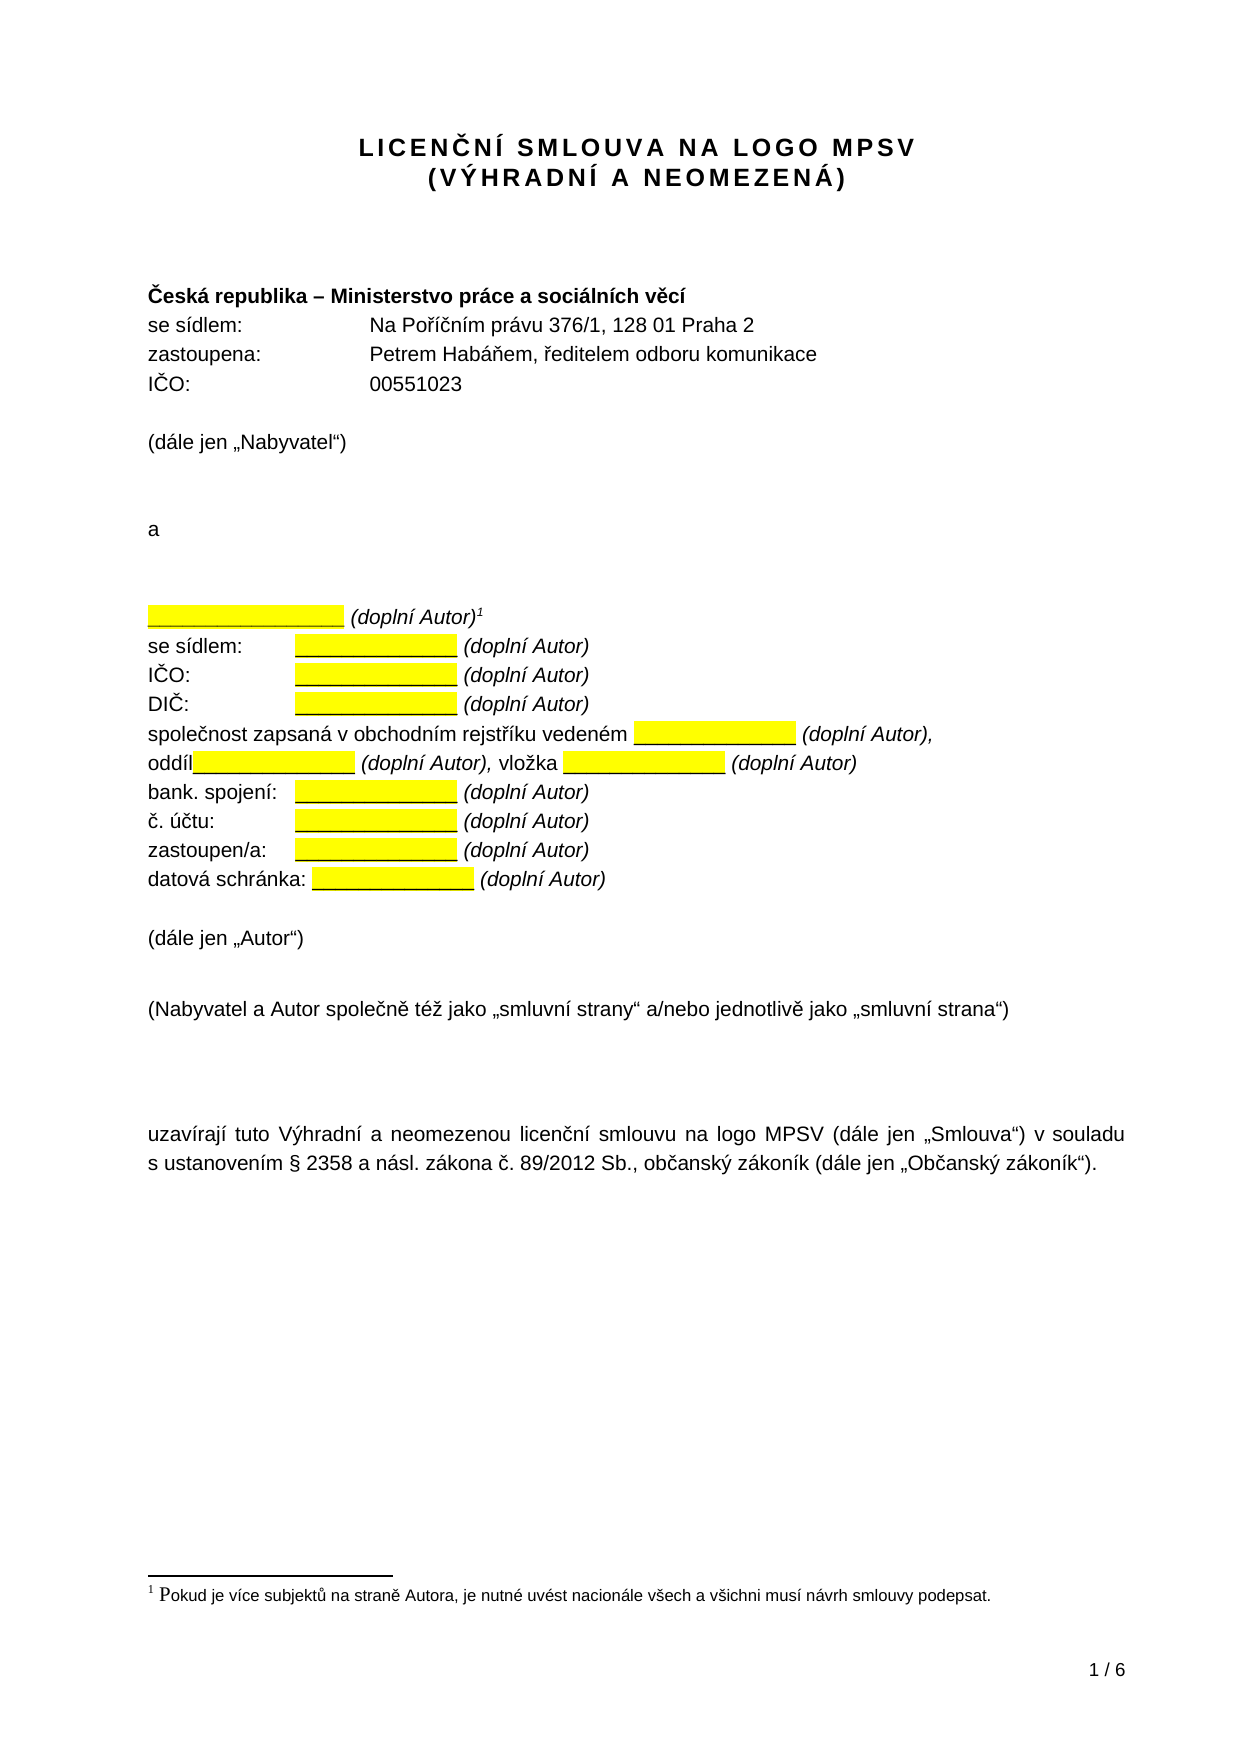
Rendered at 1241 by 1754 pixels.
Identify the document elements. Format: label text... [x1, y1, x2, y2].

text (Nabyvatel a Autor společně též jako „smluvní strany“ a/nebo jednotlivě jako „smluvní strana“) [148, 991, 1125, 1020]
text (VÝHRADNÍ A NEOMEZENÁ) [148, 162, 1125, 191]
text se sídlem: ______________ (doplní Autor) [148, 629, 1125, 658]
text Česká republika – Ministerstvo práce a sociálních věcí [148, 279, 1125, 308]
text LICENČNÍ SMLOUVA NA LOGO MPSV [148, 133, 1125, 162]
text bank. spojení: ______________ (doplní Autor) [148, 774, 1125, 804]
text IČO: ______________ (doplní Autor) [148, 658, 1125, 687]
text _________________ (doplní Autor) [148, 599, 1125, 629]
text zastoupena: Petrem Habáňem, ředitelem odboru komunikace [148, 337, 1123, 366]
text datová schránka: ______________ (doplní Autor) [148, 862, 1125, 891]
text (dále jen „Nabyvatel“) [148, 424, 1125, 454]
text se sídlem: Na Poříčním právu 376/1, 128 01 Praha 2 [148, 308, 1125, 337]
text IČO: 00551023 [148, 366, 1125, 395]
text zastoupen/a: ______________ (doplní Autor) [148, 833, 1125, 862]
text uzavírají tuto Výhradní a neomezenou licenční smlouvu na logo MPSV (dále jen „Smlouva“) v souladu s ustanovením § 2358 a násl. zákona č. 89/2012 Sb., občanský zákoník (dále jen „Občanský zákoník“). [148, 1116, 1125, 1174]
text oddíl______________ (doplní Autor), vložka ______________ (doplní Autor) [148, 745, 1125, 774]
text č. účtu: ______________ (doplní Autor) [148, 804, 1125, 833]
text (dále jen „Autor“) [148, 920, 1125, 949]
text DIČ: ______________ (doplní Autor) [148, 687, 1125, 716]
text a [148, 512, 1125, 541]
text společnost zapsaná v obchodním rejstříku vedeném ______________ (doplní Autor), [148, 716, 1125, 745]
